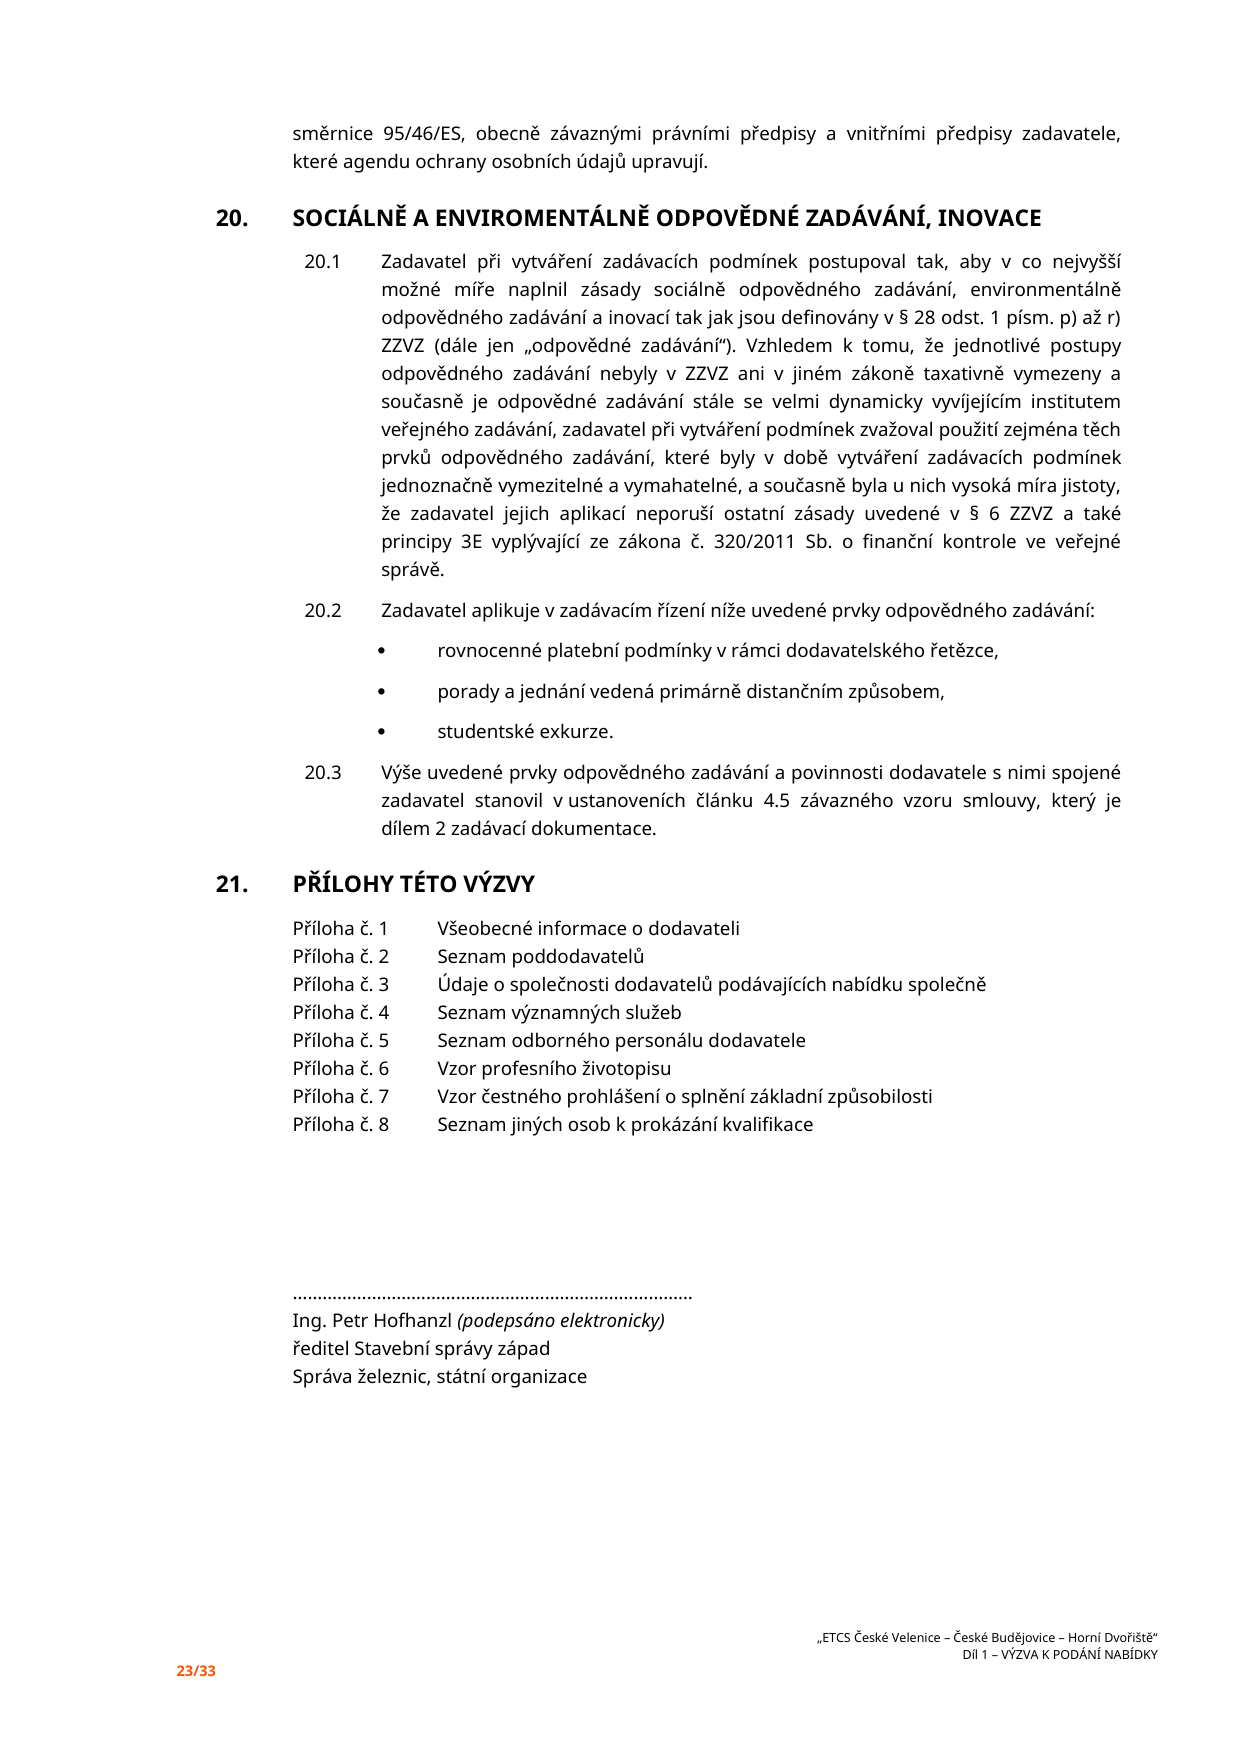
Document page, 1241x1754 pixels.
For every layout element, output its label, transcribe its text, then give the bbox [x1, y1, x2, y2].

text Příloha č. 7 Vzor čestného prohlášení o splnění základní způsobilosti [292, 1083, 1122, 1109]
text Příloha č. 6 Vzor profesního životopisu [292, 1055, 1122, 1081]
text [216, 121, 1122, 174]
list studentské exkurze. [378, 719, 1122, 744]
text PŘÍLOHY TÉTO VÝZVY [216, 868, 1122, 900]
text Příloha č. 2 Seznam poddodavatelů [292, 943, 1122, 969]
text ředitel Stavební správy západ [292, 1336, 1122, 1361]
text ……………………………………………………………………… [292, 1279, 1122, 1305]
list porady a jednání vedená primárně distančním způsobem, [378, 678, 1122, 704]
text Výše uvedené prvky odpovědného zadávání a povinnosti dodavatele s nimi spojené zadavatel stanovil v ustanoveních článku 4.5 závazného vzoru smlouvy, který je dílem 2 zadávací dokumentace. [304, 759, 1122, 841]
text SOCIÁLNĚ A ENVIROMENTÁLNĚ ODPOVĚDNÉ ZADÁVÁNÍ, INOVACE [216, 202, 1122, 233]
text Příloha č. 8 Seznam jiných osob k prokázání kvalifikace [292, 1111, 1122, 1137]
text Zadavatel při vytváření zadávacích podmínek postupoval tak, aby v co nejvyšší možné míře naplnil zásady sociálně odpovědného zadávání, environmentálně odpovědného zadávání a inovací tak jak jsou definovány v § 28 odst. 1 písm. p) až r) ZZVZ (dále jen „odpovědné zadávání“). Vzhledem k tomu, že jednotlivé postupy odpovědného zadávání nebyly v ZZVZ ani v jiném zákoně taxativně vymezeny a současně je odpovědné zadávání stále se velmi dynamicky vyvíjejícím institutem veřejného zadávání, zadavatel při vytváření podmínek zvažoval použití zejména těch prvků odpovědného zadávání, které byly v době vytváření zadávacích podmínek jednoznačně vymezitelné a vymahatelné, a současně byla u nich vysoká míra jistoty, že zadavatel jejich aplikací neporuší ostatní zásady uvedené v § 6 ZZVZ a také principy 3E vyplývající ze zákona č. 320/2011 Sb. o finanční kontrole ve veřejné správě. [304, 248, 1122, 582]
text Příloha č. 1 Všeobecné informace o dodavateli [292, 915, 1122, 941]
list rovnocenné platební podmínky v rámci dodavatelského řetězce, [378, 638, 1122, 663]
text Zadavatel aplikuje v zadávacím řízení níže uvedené prvky odpovědného zadávání: [304, 597, 1122, 623]
text Správa železnic, státní organizace [292, 1364, 1122, 1389]
text Příloha č. 5 Seznam odborného personálu dodavatele [292, 1027, 1122, 1053]
text Ing. Petr Hofhanzl (podepsáno elektronicky) [292, 1308, 1122, 1333]
text Příloha č. 4 Seznam významných služeb [292, 999, 1122, 1025]
text Příloha č. 3 Údaje o společnosti dodavatelů podávajících nabídku společně [292, 971, 1122, 997]
